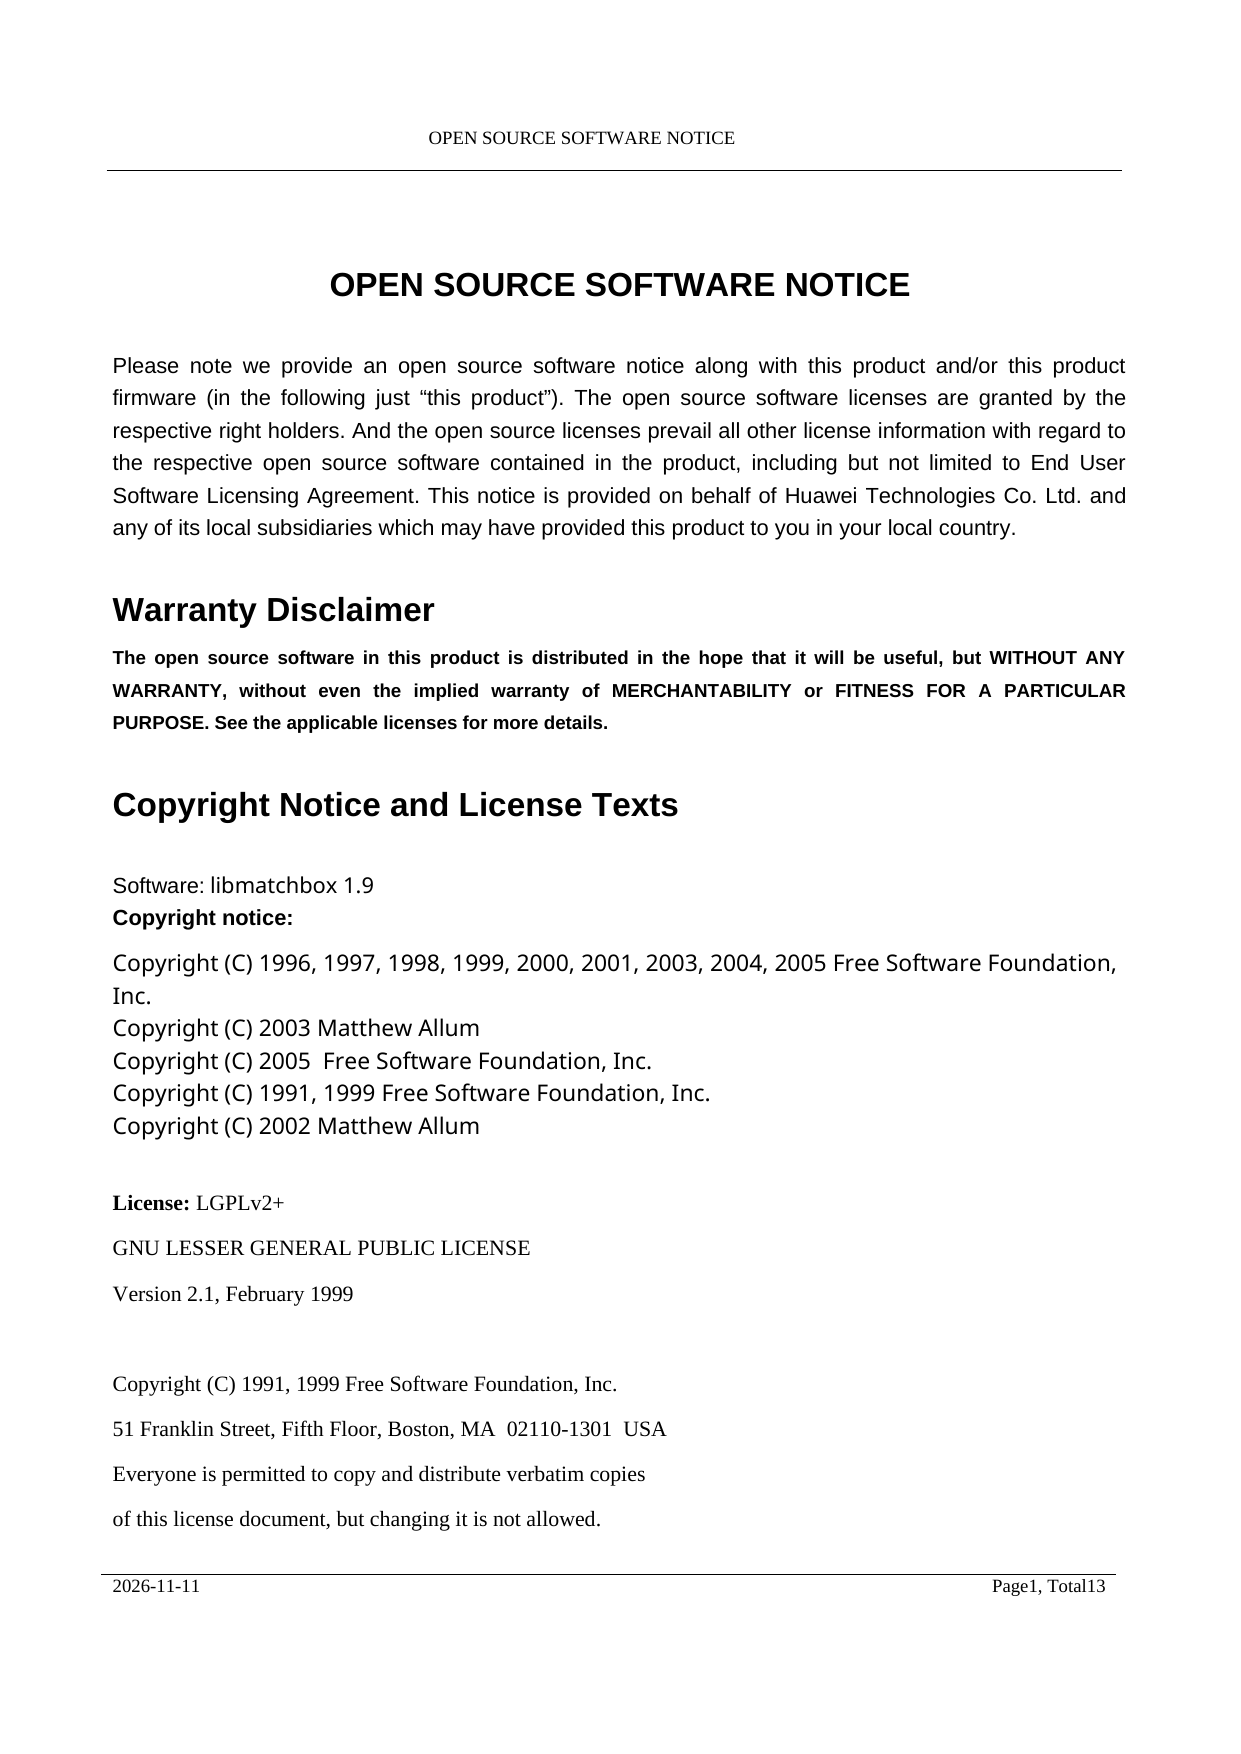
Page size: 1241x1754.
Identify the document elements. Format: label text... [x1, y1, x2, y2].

text Warranty Disclaimer [112, 576, 1128, 641]
text Version 2.1, February 1999 [112, 1277, 1128, 1309]
text of this license document, but changing it is not allowed. [112, 1502, 1128, 1535]
text Software: libmatchbox 1.9 [112, 869, 1128, 901]
text Copyright (C) 2003 Matthew Allum [112, 1012, 1128, 1044]
text 51 Franklin Street, Fifth Floor, Boston, MA 02110-1301 USA [112, 1412, 1128, 1445]
text Copyright (C) 1996, 1997, 1998, 1999, 2000, 2001, 2003, 2004, 2005 Free Software Foundation, Inc. [112, 947, 1128, 1012]
text The open source software in this product is distributed in the hope that it will be useful, but WITHOUT ANY WARRANTY, without even the implied warranty of MERCHANTABILITY or FITNESS FOR A PARTICULAR PURPOSE. See the applicable licenses for more details. [112, 641, 1128, 739]
text Copyright (C) 1991, 1999 Free Software Foundation, Inc. [112, 1367, 1128, 1399]
text Copyright notice: [112, 901, 1128, 934]
text GNU LESSER GENERAL PUBLIC LICENSE [112, 1232, 1128, 1264]
text Copyright Notice and License Texts [112, 771, 1128, 836]
text Copyright (C) 2005 Free Software Foundation, Inc. [112, 1044, 1128, 1077]
text Everyone is permitted to copy and distribute verbatim copies [112, 1457, 1128, 1490]
text License: LGPLv2+ [112, 1187, 1128, 1219]
text Copyright (C) 2002 Matthew Allum [112, 1109, 1128, 1142]
text OPEN SOURCE SOFTWARE NOTICE [112, 251, 1128, 316]
text Please note we provide an open source software notice along with this product and/or this product firmware (in the following just “this product”). The open source software licenses are granted by the respective right holders. And the open source licenses prevail all other license information with regard to the respective open source software contained in the product, including but not limited to End User Software Licensing Agreement. This notice is provided on behalf of Huawei Technologies Co. Ltd. and any of its local subsidiaries which may have provided this product to you in your local country. [112, 349, 1128, 544]
text Copyright (C) 1991, 1999 Free Software Foundation, Inc. [112, 1077, 1128, 1109]
